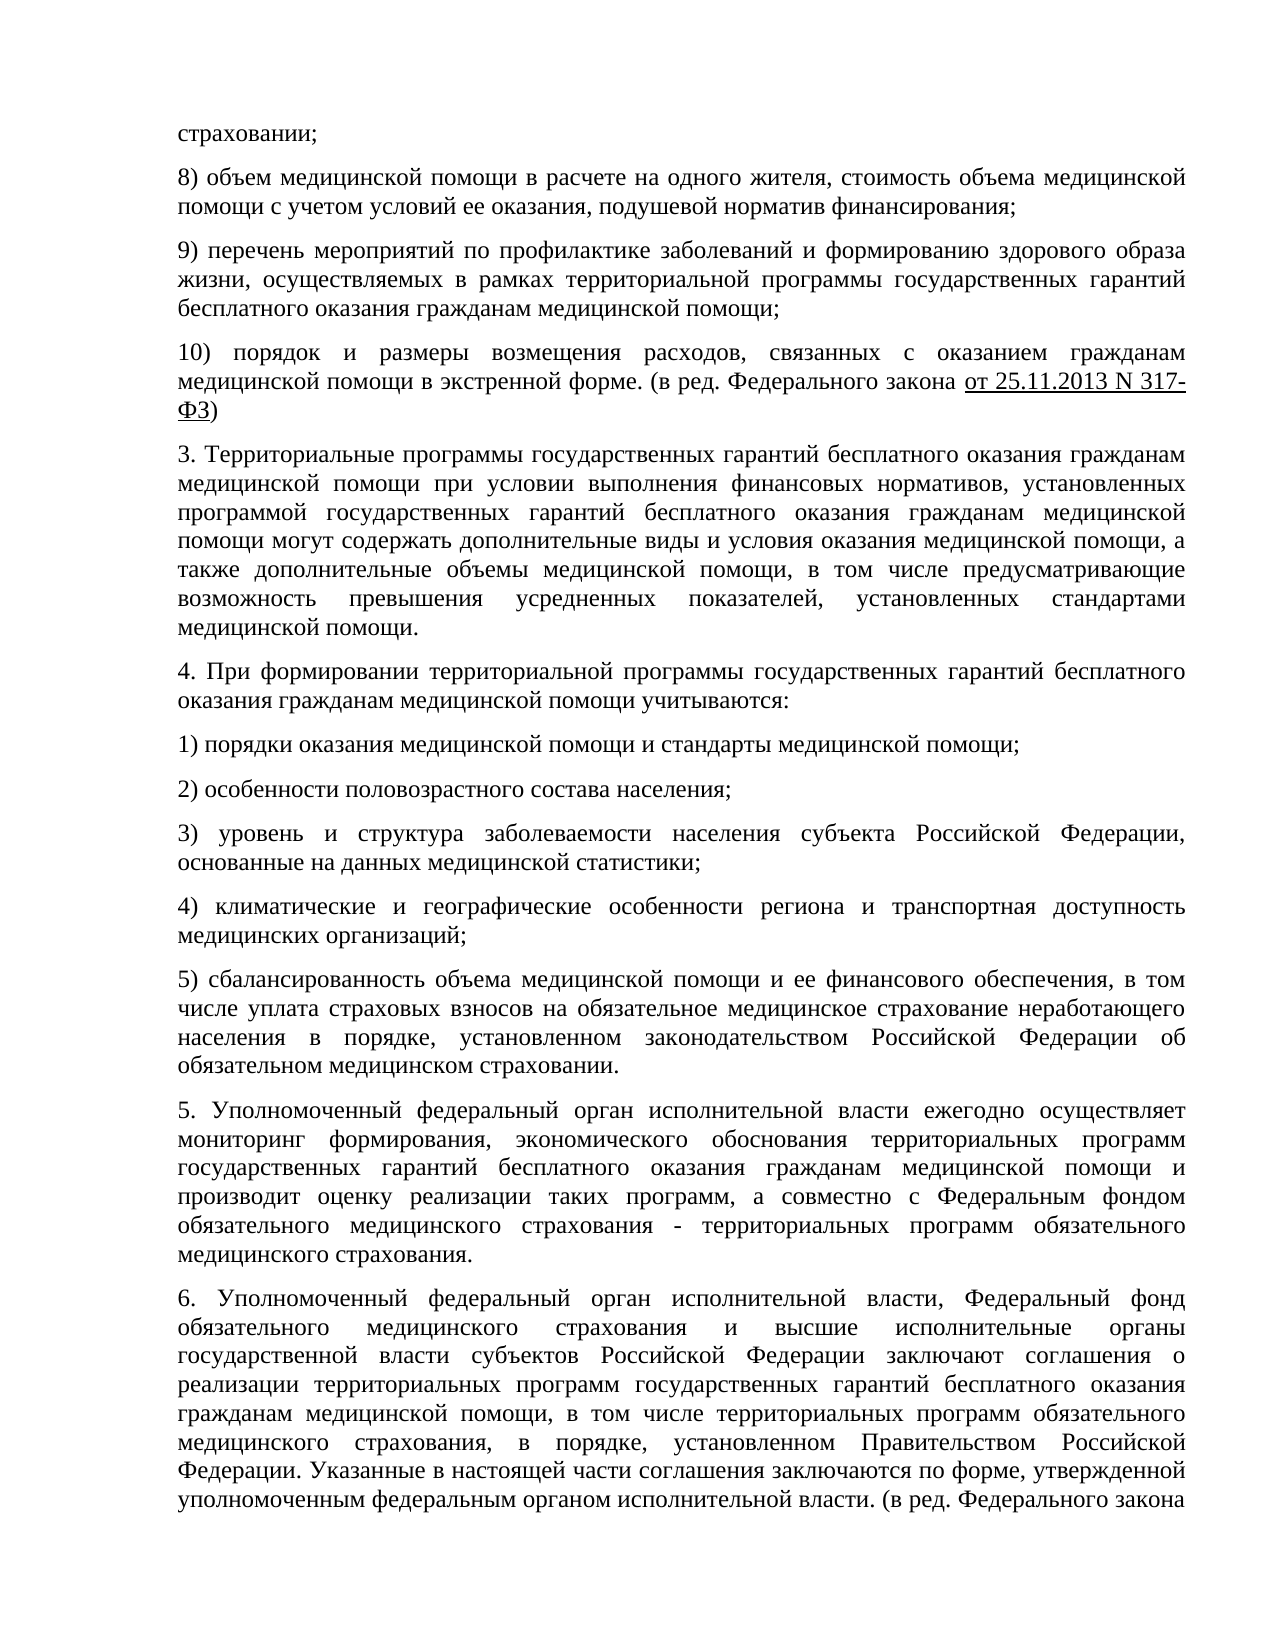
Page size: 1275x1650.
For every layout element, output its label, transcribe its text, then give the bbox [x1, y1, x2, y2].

text 5) сбалансированность объема медицинской помощи и ее финансового обеспечения, в том числе уплата страховых взносов на обязательное медицинское страхование неработающего населения в порядке, установленном законодательством Российской Федерации об обязательном медицинском страховании. [177, 964, 1186, 1079]
text 1) порядки оказания медицинской помощи и стандарты медицинской помощи; [177, 729, 1186, 758]
text 5. Уполномоченный федеральный орган исполнительной власти ежегодно осуществляет мониторинг формирования, экономического обоснования территориальных программ государственных гарантий бесплатного оказания гражданам медицинской помощи и производит оценку реализации таких программ, а совместно с Федеральным фондом обязательного медицинского страхования - территориальных программ обязательного медицинского страхования. [177, 1095, 1186, 1267]
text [177, 1283, 1186, 1513]
text 9) перечень мероприятий по профилактике заболеваний и формированию здорового образа жизни, осуществляемых в рамках территориальной программы государственных гарантий бесплатного оказания гражданам медицинской помощи; [177, 236, 1186, 322]
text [177, 118, 1186, 147]
text 2) особенности половозрастного состава населения; [177, 774, 1186, 802]
text 8) объем медицинской помощи в расчете на одного жителя, стоимость объема медицинской помощи с учетом условий ее оказания, подушевой норматив финансирования; [177, 162, 1186, 220]
text 10) порядок и размеры возмещения расходов, связанных с оказанием гражданам медицинской помощи в экстренной форме. (в ред. Федерального закона от 25.11.2013 N 317-ФЗ) [177, 337, 1186, 424]
text 3) уровень и структура заболеваемости населения субъекта Российской Федерации, основанные на данных медицинской статистики; [177, 818, 1186, 876]
text 3. Территориальные программы государственных гарантий бесплатного оказания гражданам медицинской помощи при условии выполнения финансовых нормативов, установленных программой государственных гарантий бесплатного оказания гражданам медицинской помощи могут содержать дополнительные виды и условия оказания медицинской помощи, а также дополнительные объемы медицинской помощи, в том числе предусматривающие возможность превышения усредненных показателей, установленных стандартами медицинской помощи. [177, 439, 1186, 641]
text 4. При формировании территориальной программы государственных гарантий бесплатного оказания гражданам медицинской помощи учитываются: [177, 656, 1186, 714]
text 4) климатические и географические особенности региона и транспортная доступность медицинских организаций; [177, 891, 1186, 949]
